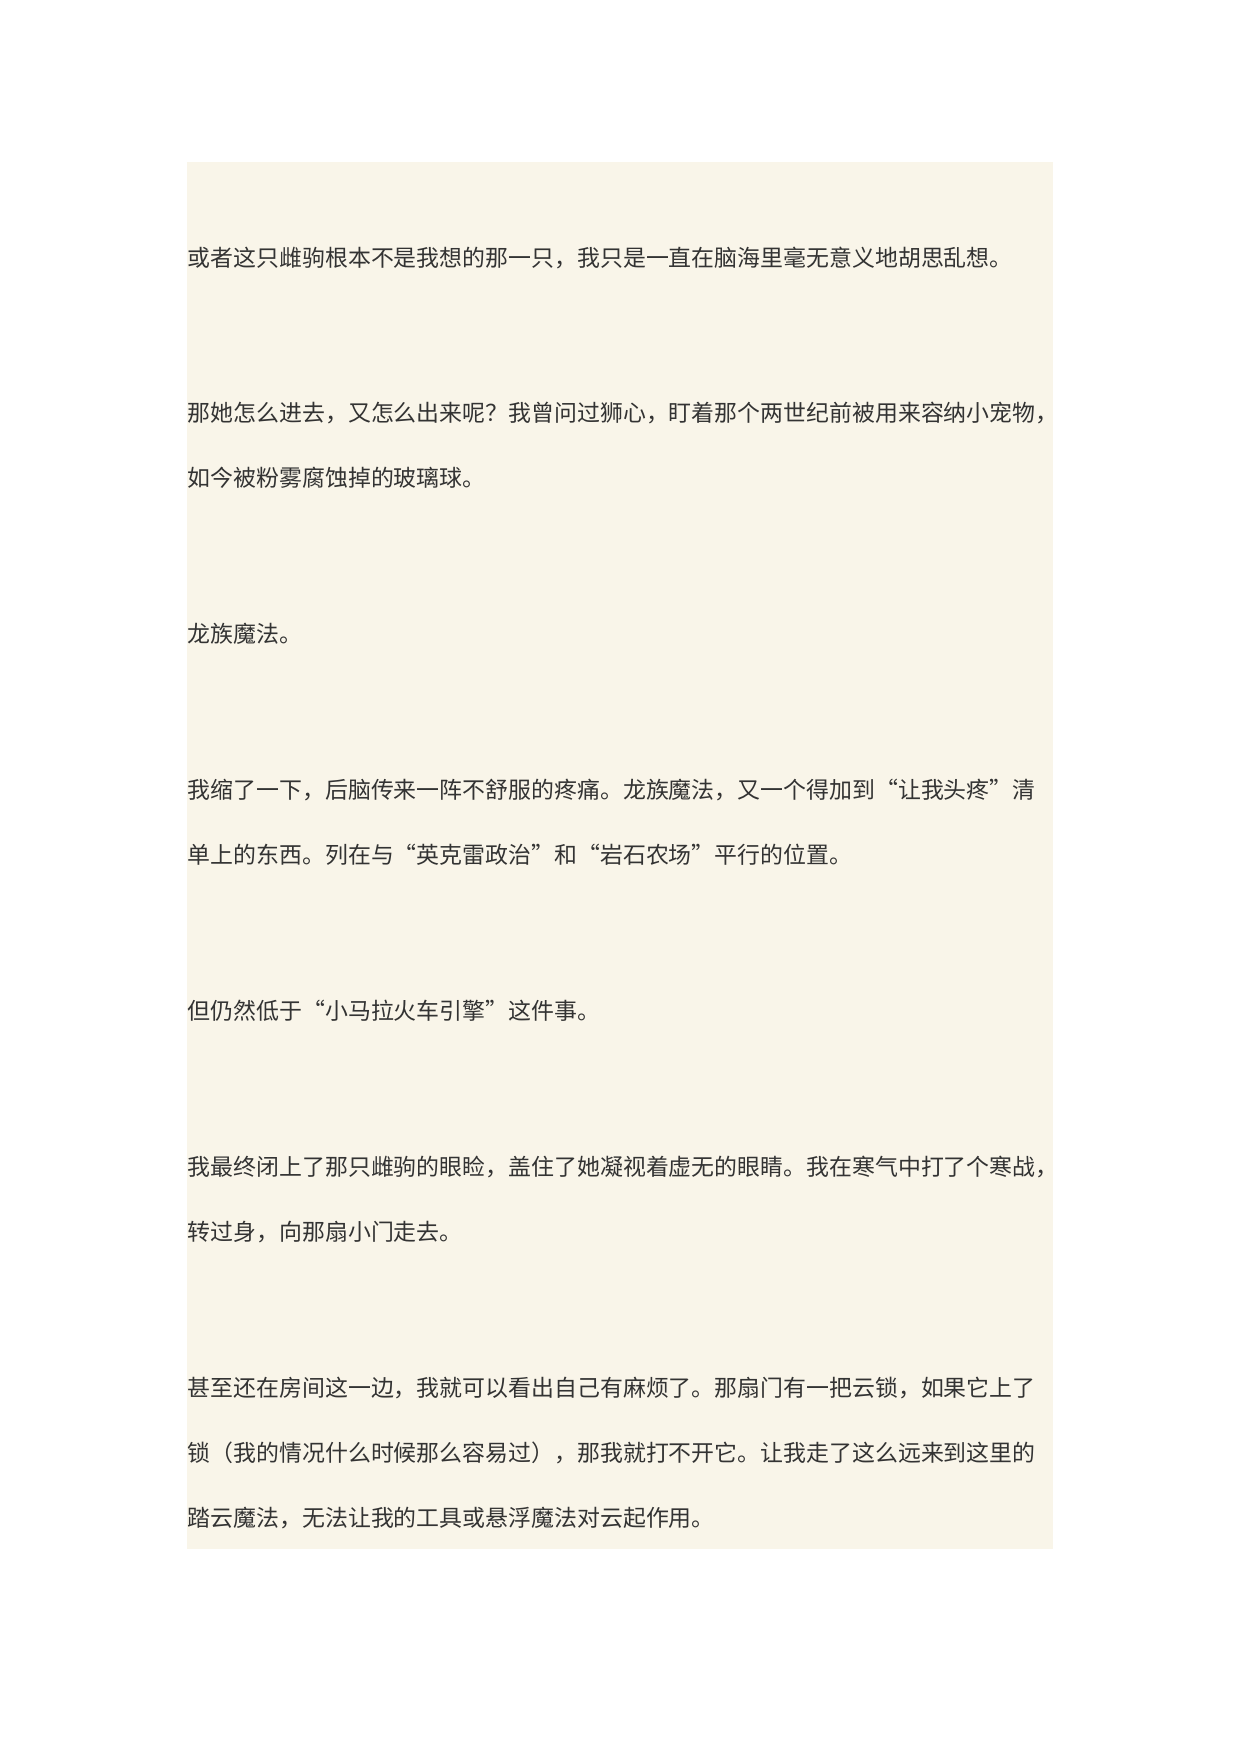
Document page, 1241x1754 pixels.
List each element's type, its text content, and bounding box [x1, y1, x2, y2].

text 我最终闭上了那只雌驹的眼睑，盖住了她凝视着虚无的眼睛。我在寒气中打了个寒战，转过身，向那扇小门走去。 [187, 1133, 1053, 1263]
text 或者这只雌驹根本不是我想的那一只，我只是一直在脑海里毫无意义地胡思乱想。 [187, 224, 1053, 289]
text 那她怎么进去，又怎么出来呢？我曾问过狮心，盯着那个两世纪前被用来容纳小宠物，如今被粉雾腐蚀掉的玻璃球。 [187, 379, 1053, 509]
text 龙族魔法。 [187, 600, 1053, 665]
text 我缩了一下，后脑传来一阵不舒服的疼痛。龙族魔法，又一个得加到“让我头疼”清单上的东西。列在与“英克雷政治”和“岩石农场”平行的位置。 [187, 756, 1053, 886]
text 甚至还在房间这一边，我就可以看出自己有麻烦了。那扇门有一把云锁，如果它上了锁（我的情况什么时候那么容易过），那我就打不开它。让我走了这么远来到这里的踏云魔法，无法让我的工具或悬浮魔法对云起作用。 [187, 1354, 1053, 1549]
text 但仍然低于“小马拉火车引擎”这件事。 [187, 977, 1053, 1042]
